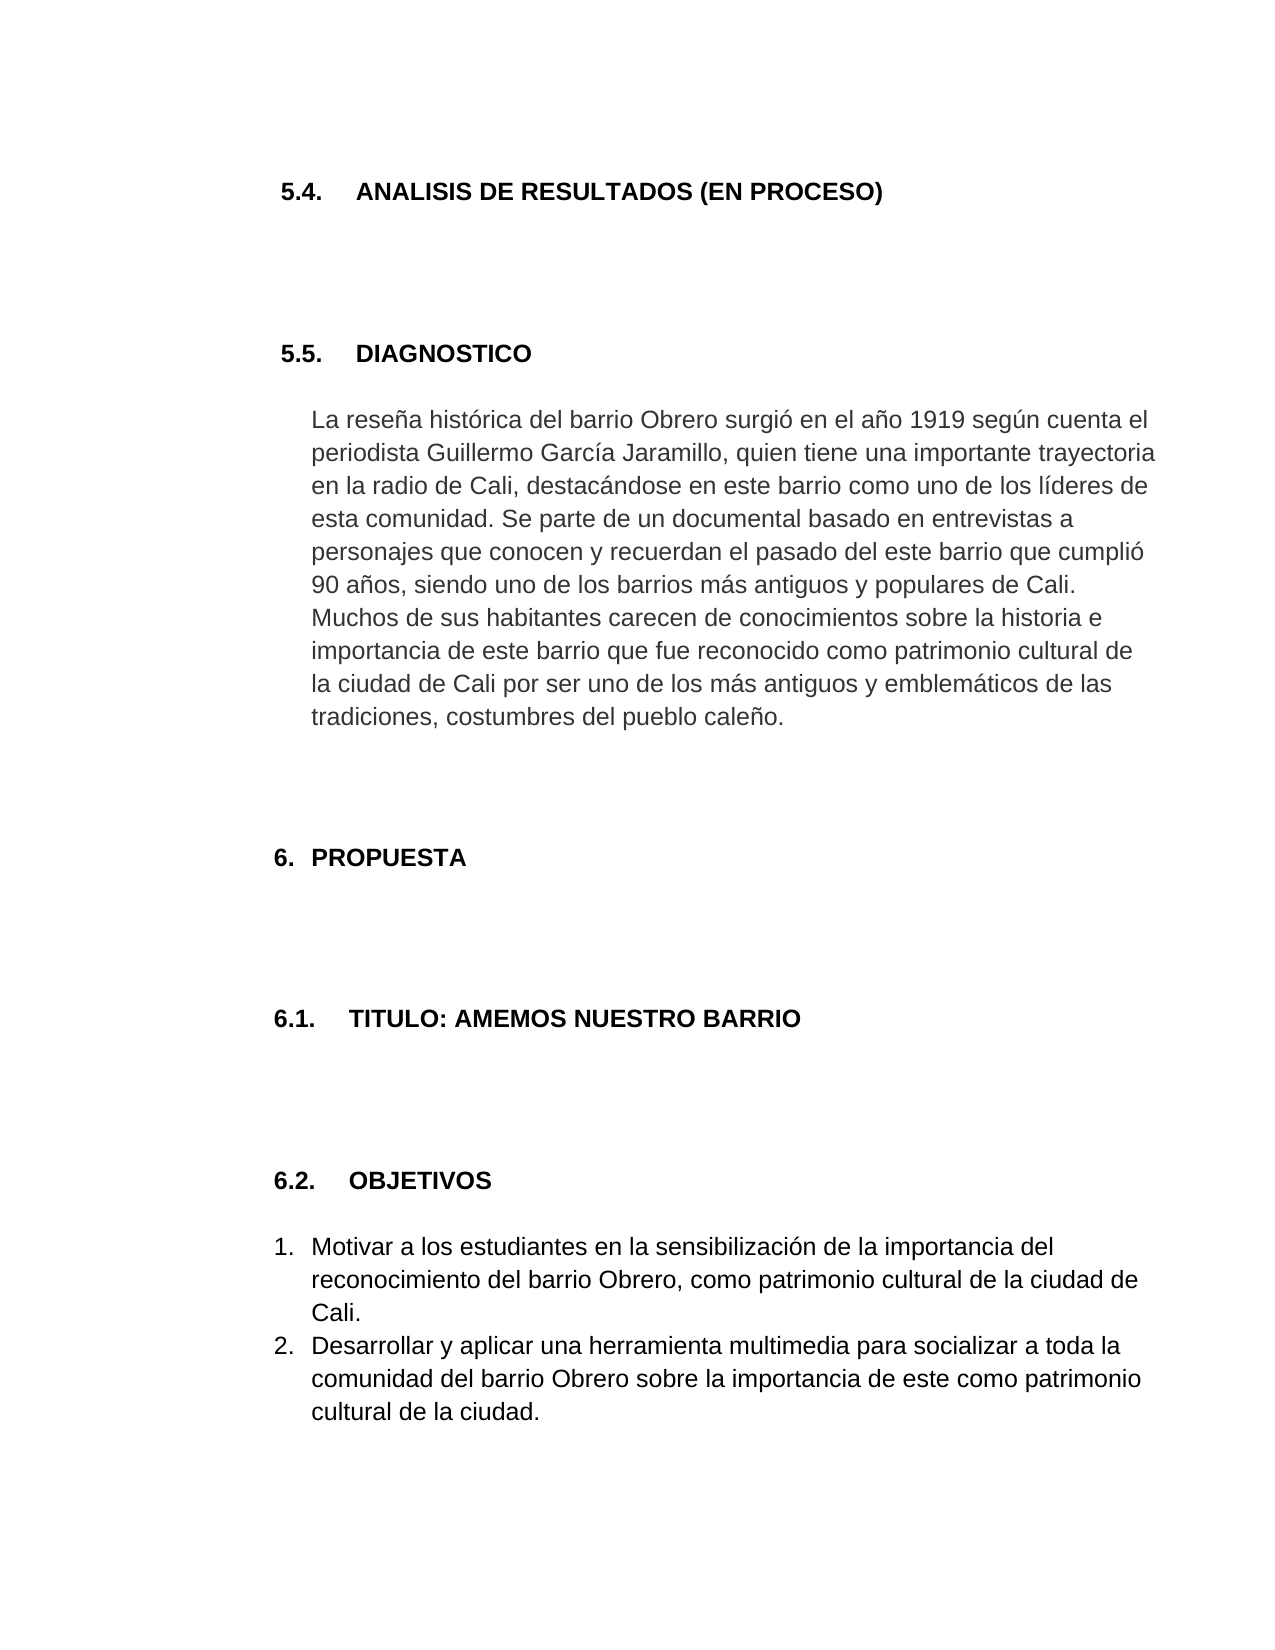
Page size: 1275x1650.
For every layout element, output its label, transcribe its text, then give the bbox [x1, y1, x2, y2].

list OBJETIVOS [274, 1166, 1157, 1194]
list La reseña histórica del barrio Obrero surgió en el año 1919 según cuenta el periodista Guillermo García Jaramillo, quien tiene una importante trayectoria en la radio de Cali, destacándose en este barrio como uno de los líderes de esta comunidad. Se parte de un documental basado en entrevistas a personajes que conocen y recuerdan el pasado del este barrio que cumplió 90 años, siendo uno de los barrios más antiguos y populares de Cali. [311, 405, 1157, 599]
list PROPUESTA [274, 843, 1157, 871]
list TITULO: AMEMOS NUESTRO BARRIO [274, 1004, 1157, 1033]
list Desarrollar y aplicar una herramienta multimedia para socializar a toda la comunidad del barrio Obrero sobre la importancia de este como patrimonio cultural de la ciudad. [274, 1331, 1157, 1426]
list Motivar a los estudiantes en la sensibilización de la importancia del reconocimiento del barrio Obrero, como patrimonio cultural de la ciudad de Cali. [274, 1232, 1157, 1327]
list DIAGNOSTICO [281, 339, 1157, 367]
list ANALISIS DE RESULTADOS (EN PROCESO) [281, 177, 1157, 206]
list Muchos de sus habitantes carecen de conocimientos sobre la historia e importancia de este barrio que fue reconocido como patrimonio cultural de la ciudad de Cali por ser uno de los más antiguos y emblemáticos de las tradiciones, costumbres del pueblo caleño. [311, 603, 1157, 731]
